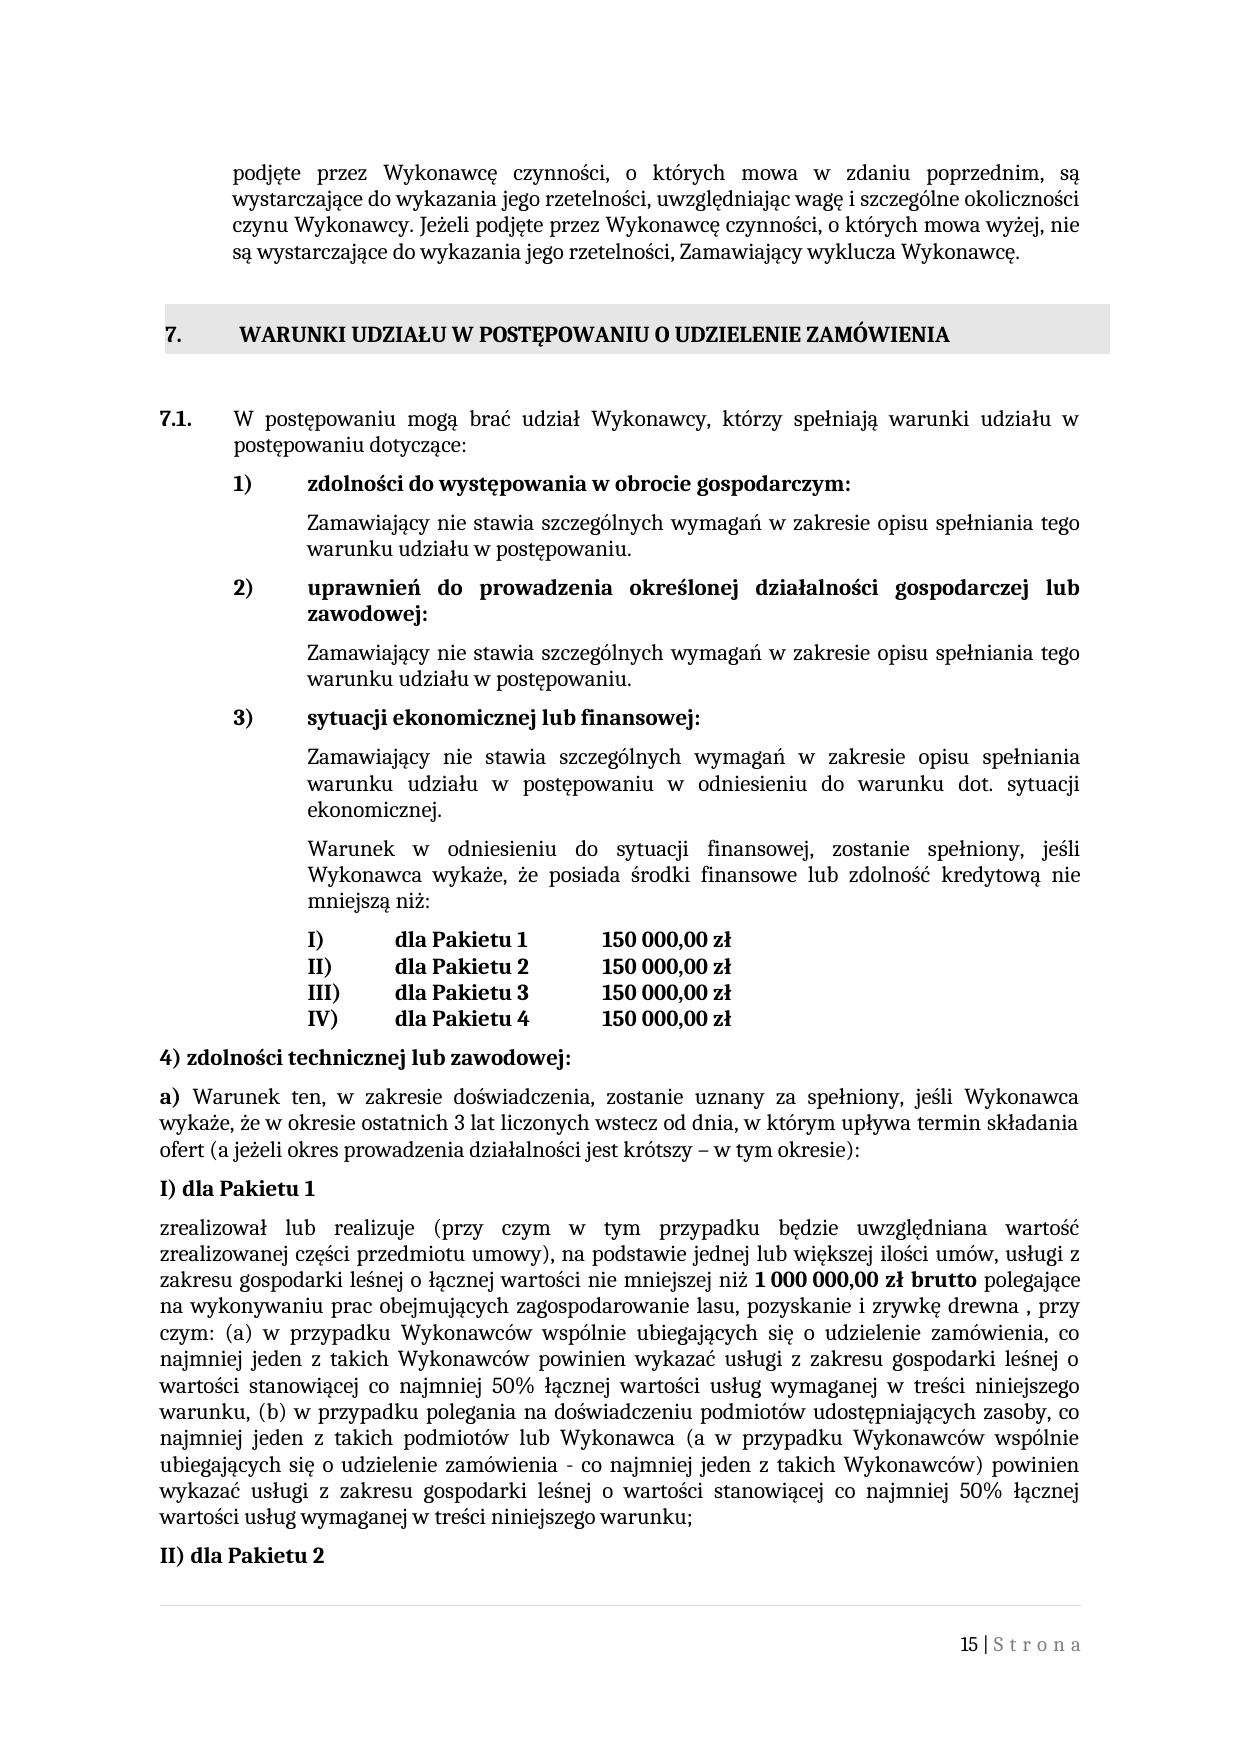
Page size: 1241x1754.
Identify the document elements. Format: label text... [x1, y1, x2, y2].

text 3) sytuacji ekonomicznej lub finansowej: [233, 705, 1081, 731]
table_header 7. WARUNKI UDZIAŁU W POSTĘPOWANIU O UDZIELENIE ZAMÓWIENIA [165, 304, 1110, 354]
text Warunek w odniesieniu do sytuacji finansowej, zostanie spełniony, jeśli Wykonawca wykaże, że posiada środki finansowe lub zdolność kredytową nie mniejszą niż: [307, 836, 1081, 914]
text I) dla Pakietu 1 [159, 1175, 1081, 1202]
list dla Pakietu 2 150 000,00 zł [307, 953, 1081, 980]
list dla Pakietu 4 150 000,00 zł [307, 1006, 1081, 1032]
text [159, 159, 1081, 265]
list zdolności do występowania w obrocie gospodarczym: [233, 471, 1081, 497]
text 7.1. W postępowaniu mogą brać udział Wykonawcy, którzy spełniają warunki udziału w postępowaniu dotyczące: [159, 405, 1081, 458]
text II) dla Pakietu 2 [159, 1543, 1081, 1569]
list dla Pakietu 3 150 000,00 zł [307, 980, 1081, 1006]
text Zamawiający nie stawia szczególnych wymagań w zakresie opisu spełniania tego warunku udziału w postępowaniu. [307, 640, 1081, 693]
text 4) zdolności technicznej lub zawodowej: [159, 1045, 1081, 1071]
list dla Pakietu 1 150 000,00 zł [307, 927, 1081, 953]
text zrealizował lub realizuje (przy czym w tym przypadku będzie uwzględniana wartość zrealizowanej części przedmiotu umowy), na podstawie jednej lub większej ilości umów, usługi z zakresu gospodarki leśnej o łącznej wartości nie mniejszej niż 1 000 000,00 zł brutto polegające na wykonywaniu prac obejmujących zagospodarowanie lasu, pozyskanie i zrywkę drewna , przy czym: (a) w przypadku Wykonawców wspólnie ubiegających się o udzielenie zamówienia, co najmniej jeden z takich Wykonawców powinien wykazać usługi z zakresu gospodarki leśnej o wartości stanowiącej co najmniej 50% łącznej wartości usług wymaganej w treści niniejszego warunku, (b) w przypadku polegania na doświadczeniu podmiotów udostępniających zasoby, co najmniej jeden z takich podmiotów lub Wykonawca (a w przypadku Wykonawców wspólnie ubiegających się o udzielenie zamówienia - co najmniej jeden z takich Wykonawców) powinien wykazać usługi z zakresu gospodarki leśnej o wartości stanowiącej co najmniej 50% łącznej wartości usług wymaganej w treści niniejszego warunku; [159, 1214, 1081, 1531]
text Zamawiający nie stawia szczególnych wymagań w zakresie opisu spełniania warunku udziału w postępowaniu w odniesieniu do warunku dot. sytuacji ekonomicznej. [307, 744, 1081, 823]
list uprawnień do prowadzenia określonej działalności gospodarczej lub zawodowej: [233, 575, 1081, 627]
text Zamawiający nie stawia szczególnych wymagań w zakresie opisu spełniania tego warunku udziału w postępowaniu. [307, 509, 1081, 562]
text a) Warunek ten, w zakresie doświadczenia, zostanie uznany za spełniony, jeśli Wykonawca wykaże, że w okresie ostatnich 3 lat liczonych wstecz od dnia, w którym upływa termin składania ofert (a jeżeli okres prowadzenia działalności jest krótszy – w tym okresie): [159, 1084, 1081, 1163]
